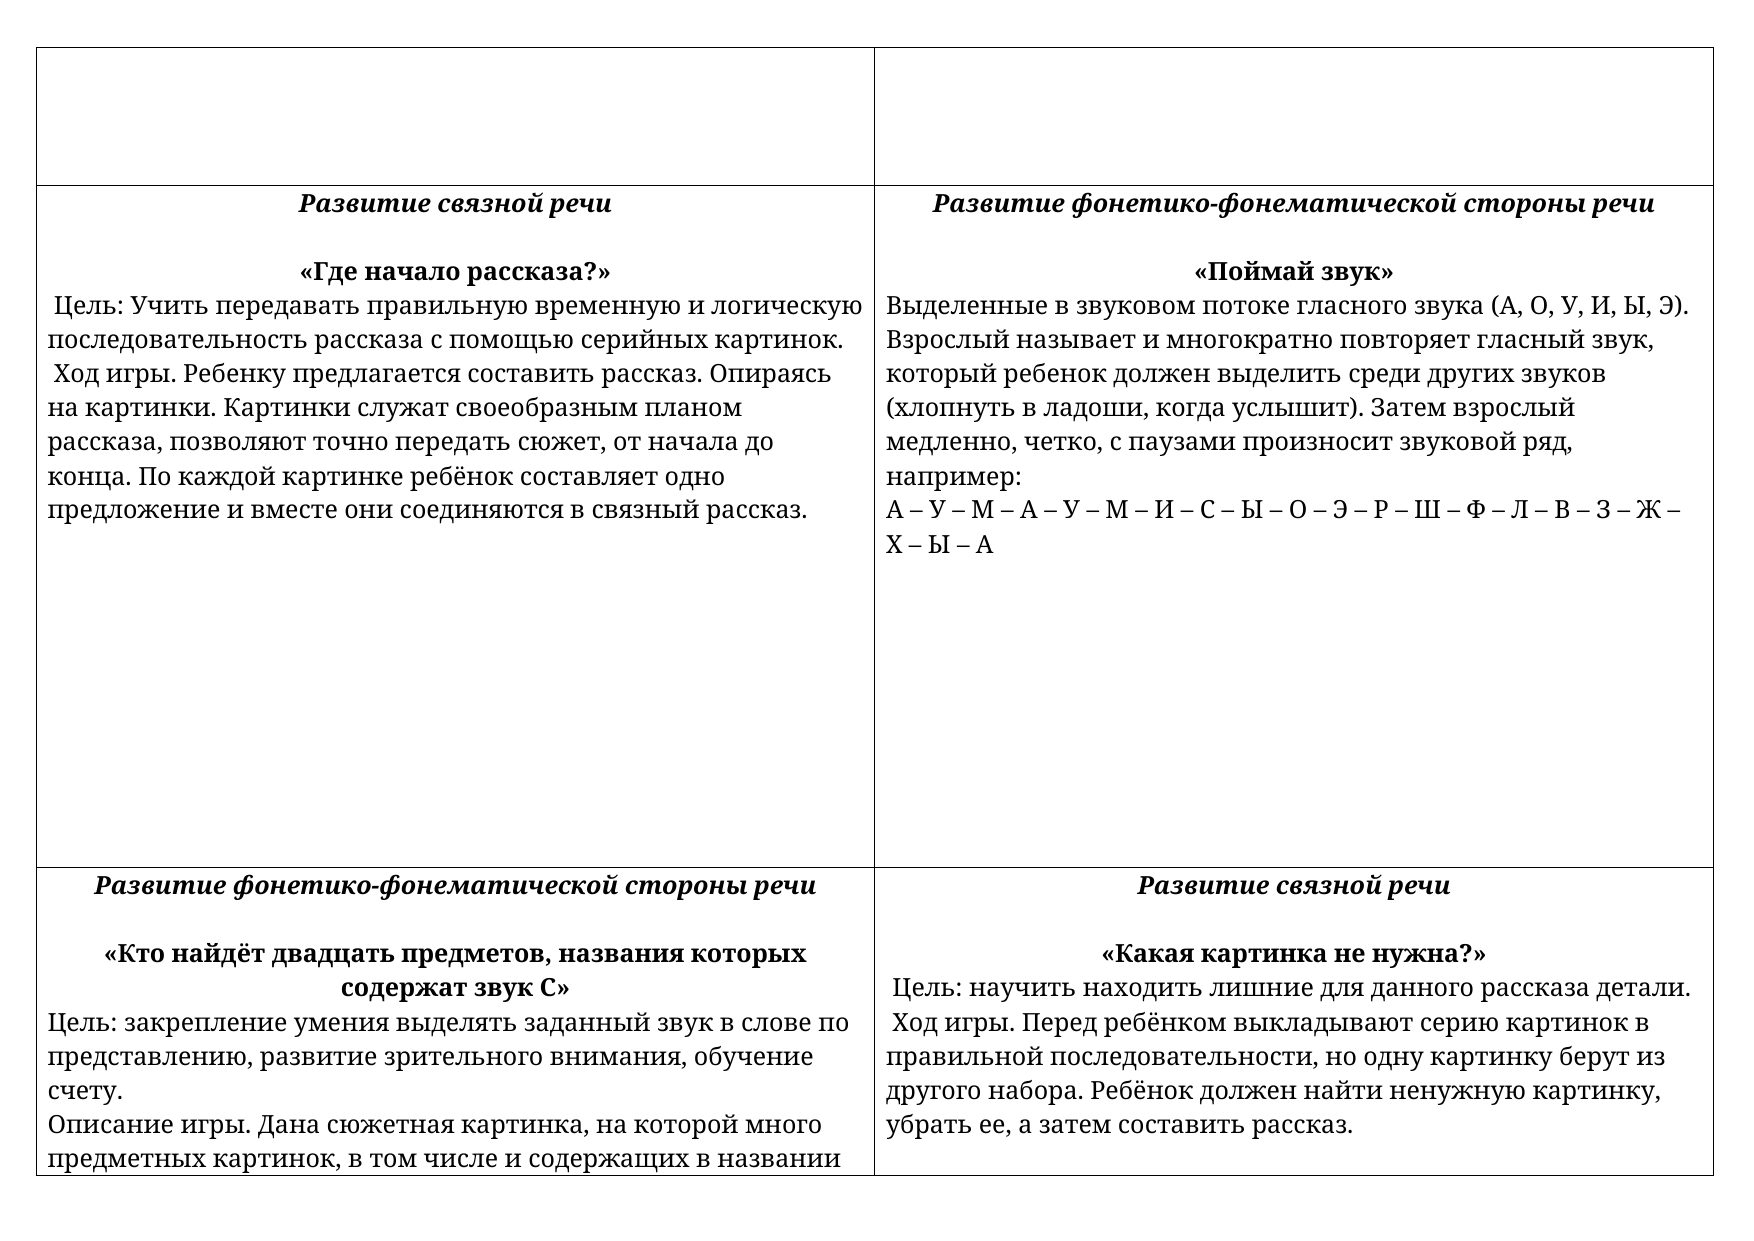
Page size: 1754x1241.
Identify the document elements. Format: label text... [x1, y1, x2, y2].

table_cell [875, 868, 1713, 1174]
table_cell Развитие фонетико-фонематической стороны речи «Поймай звук» Выделенные в звуковом потоке гласного звука (А, О, У, И, Ы, Э). Взрослый называет и многократно повторяет гласный звук, который ребенок должен выделить среди других звуков (хлопнуть в ладоши, когда услышит). Затем взрослый медленно, четко, с паузами произносит звуковой ряд, например: А – У – М – А – У – М – И – С – Ы – О – Э – Р – Ш – Ф – Л – В – З – Ж – Х – Ы – А [875, 186, 1713, 867]
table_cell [37, 48, 874, 184]
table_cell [37, 868, 874, 1174]
table_cell Развитие связной речи «Где начало рассказа?» Цель: Учить передавать правильную временную и логическую последовательность рассказа с помощью серийных картинок. Ход игры. Ребенку предлагается составить рассказ. Опираясь на картинки. Картинки служат своеобразным планом рассказа, позволяют точно передать сюжет, от начала до конца. По каждой картинке ребёнок составляет одно предложение и вместе они соединяются в связный рассказ. [37, 186, 874, 867]
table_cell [875, 48, 1713, 184]
